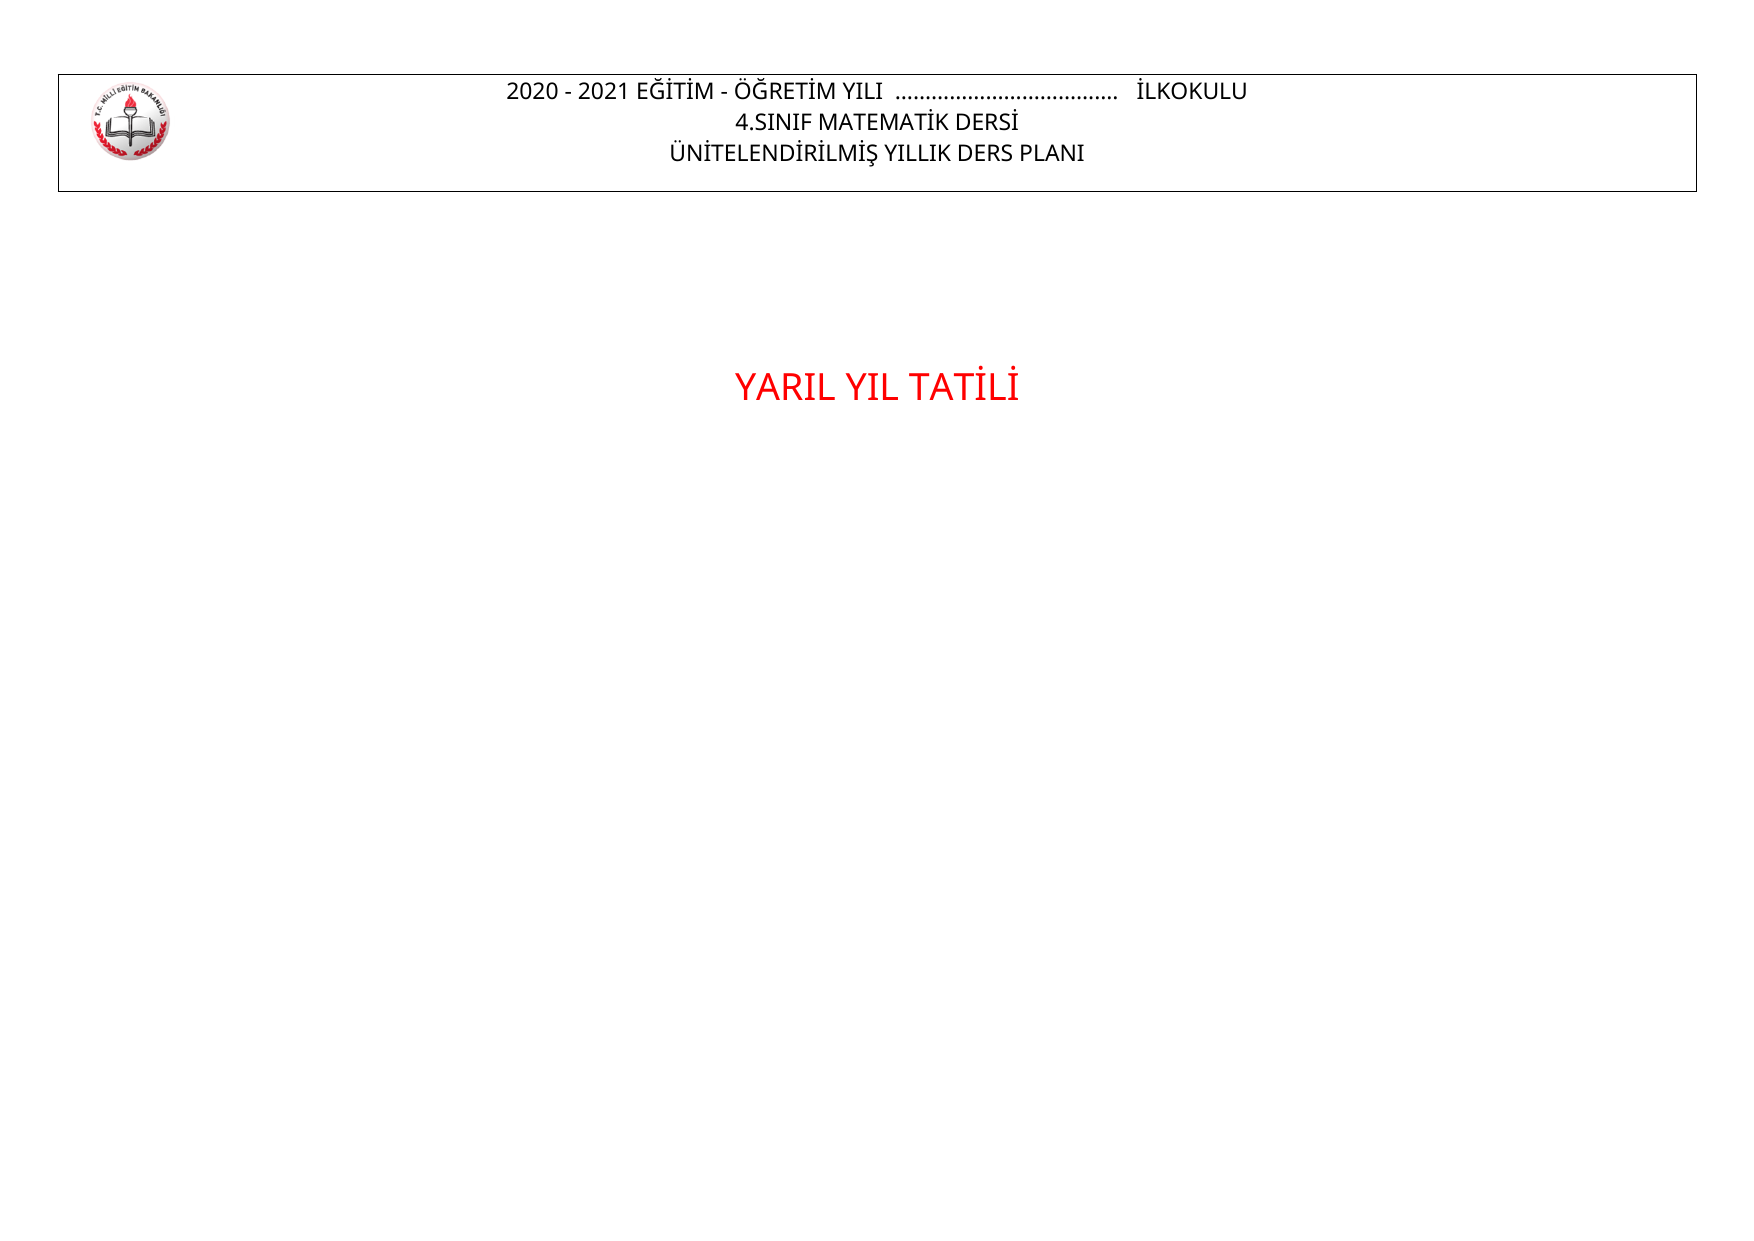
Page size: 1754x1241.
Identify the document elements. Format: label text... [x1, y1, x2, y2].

text YARIL YIL TATİLİ [59, 361, 1695, 412]
picture [85, 77, 175, 167]
